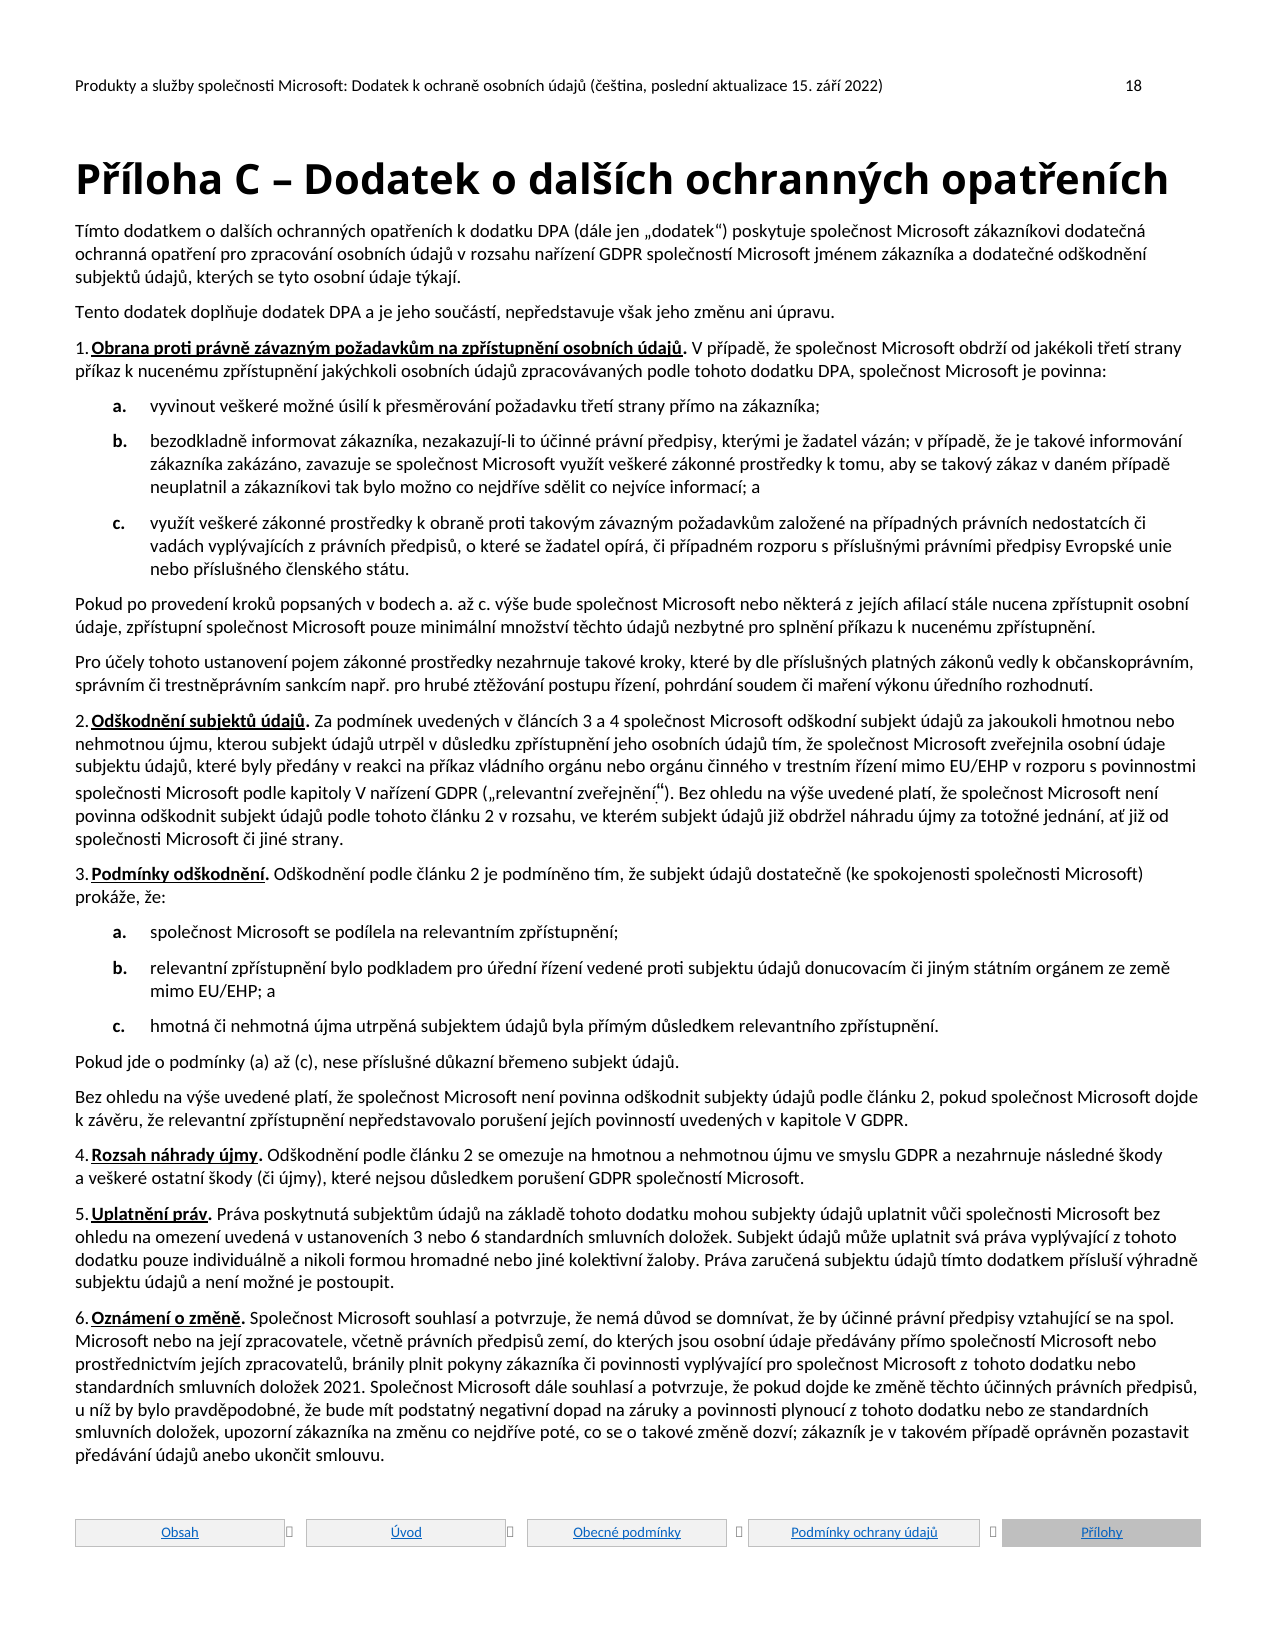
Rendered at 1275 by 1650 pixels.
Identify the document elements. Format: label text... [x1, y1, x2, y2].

list Tímto dodatkem o dalších ochranných opatřeních k dodatku DPA (dále jen „dodatek“) poskytuje společnost Microsoft zákazníkovi dodatečná ochranná opatření pro zpracování osobních údajů v rozsahu nařízení GDPR společností Microsoft jménem zákazníka a dodatečné odškodnění subjektů údajů, kterých se tyto osobní údaje týkají. [75, 219, 1200, 288]
list Pokud po provedení kroků popsaných v bodech a. až c. výše bude společnost Microsoft nebo některá z jejích afilací stále nucena zpřístupnit osobní údaje, zpřístupní společnost Microsoft pouze minimální množství těchto údajů nezbytné pro splnění příkazu k nucenému zpřístupnění. [75, 592, 1200, 638]
list Oznámení o změně. Společnost Microsoft souhlasí a potvrzuje, že nemá důvod se domnívat, že by účinné právní předpisy vztahující se na spol. Microsoft nebo na její zpracovatele, včetně právních předpisů zemí, do kterých jsou osobní údaje předávány přímo společností Microsoft nebo prostřednictvím jejích zpracovatelů, bránily plnit pokyny zákazníka či povinnosti vyplývající pro společnost Microsoft z tohoto dodatku nebo standardních smluvních doložek 2021. Společnost Microsoft dále souhlasí a potvrzuje, že pokud dojde ke změně těchto účinných právních předpisů, u níž by bylo pravděpodobné, že bude mít podstatný negativní dopad na záruky a povinnosti plynoucí z tohoto dodatku nebo ze standardních smluvních doložek, upozorní zákazníka na změnu co nejdříve poté, co se o takové změně dozví; zákazník je v takovém případě oprávněn pozastavit předávání údajů anebo ukončit smlouvu. [75, 1306, 1200, 1466]
list vyvinout veškeré možné úsilí k přesměrování požadavku třetí strany přímo na zákazníka; [112, 394, 1200, 417]
list Rozsah náhrady újmy. Odškodnění podle článku 2 se omezuje na hmotnou a nehmotnou újmu ve smyslu GDPR a nezahrnuje následné škody a veškeré ostatní škody (či újmy), které nejsou důsledkem porušení GDPR společností Microsoft. [75, 1143, 1200, 1189]
list společnost Microsoft se podílela na relevantním zpřístupnění; [112, 921, 1200, 943]
list Bez ohledu na výše uvedené platí, že společnost Microsoft není povinna odškodnit subjekty údajů podle článku 2, pokud společnost Microsoft dojde k závěru, že relevantní zpřístupnění nepředstavovalo porušení jejích povinností uvedených v kapitole V GDPR. [75, 1085, 1200, 1131]
list Obrana proti právně závazným požadavkům na zpřístupnění osobních údajů. V případě, že společnost Microsoft obdrží od jakékoli třetí strany příkaz k nucenému zpřístupnění jakýchkoli osobních údajů zpracovávaných podle tohoto dodatku DPA, společnost Microsoft je povinna: [75, 336, 1200, 382]
list využít veškeré zákonné prostředky k obraně proti takovým závazným požadavkům založené na případných právních nedostatcích či vadách vyplývajících z právních předpisů, o které se žadatel opírá, či případném rozporu s příslušnými právními předpisy Evropské unie nebo příslušného členského státu. [112, 511, 1200, 580]
list hmotná či nehmotná újma utrpěná subjektem údajů byla přímým důsledkem relevantního zpřístupnění. [112, 1014, 1200, 1037]
list relevantní zpřístupnění bylo podkladem pro úřední řízení vedené proti subjektu údajů donucovacím či jiným státním orgánem ze země mimo EU/EHP; a [112, 956, 1200, 1002]
list bezodkladně informovat zákazníka, nezakazují-li to účinné právní předpisy, kterými je žadatel vázán; v případě, že je takové informování zákazníka zakázáno, zavazuje se společnost Microsoft využít veškeré zákonné prostředky k tomu, aby se takový zákaz v daném případě neuplatnil a zákazníkovi tak bylo možno co nejdříve sdělit co nejvíce informací; a [112, 430, 1200, 498]
list Pokud jde o podmínky (a) až (c), nese příslušné důkazní břemeno subjekt údajů. [75, 1050, 1200, 1073]
list Pro účely tohoto ustanovení pojem zákonné prostředky nezahrnuje takové kroky, které by dle příslušných platných zákonů vedly k občanskoprávním, správním či trestněprávním sankcím např. pro hrubé ztěžování postupu řízení, pohrdání soudem či maření výkonu úředního rozhodnutí. [75, 651, 1200, 696]
list Odškodnění subjektů údajů. Za podmínek uvedených v článcích 3 a 4 společnost Microsoft odškodní subjekt údajů za jakoukoli hmotnou nebo nehmotnou újmu, kterou subjekt údajů utrpěl v důsledku zpřístupnění jeho osobních údajů tím, že společnost Microsoft zveřejnila osobní údaje subjektu údajů, které byly předány v reakci na příkaz vládního orgánu nebo orgánu činného v trestním řízení mimo EU/EHP v rozporu s povinnostmi společnosti Microsoft podle kapitoly V nařízení GDPR („relevantní zveřejněníׅ“). Bez ohledu na výše uvedené platí, že společnost Microsoft není povinna odškodnit subjekt údajů podle tohoto článku 2 v rozsahu, ve kterém subjekt údajů již obdržel náhradu újmy za totožné jednání, ať již od společnosti Microsoft či jiné strany. [75, 709, 1200, 850]
subtitle Příloha C – Dodatek o dalších ochranných opatřeních [75, 150, 1200, 207]
list Podmínky odškodnění. Odškodnění podle článku 2 je podmíněno tím, že subjekt údajů dostatečně (ke spokojenosti společnosti Microsoft) prokáže, že: [75, 862, 1200, 908]
list Uplatnění práv. Práva poskytnutá subjektům údajů na základě tohoto dodatku mohou subjekty údajů uplatnit vůči společnosti Microsoft bez ohledu na omezení uvedená v ustanoveních 3 nebo 6 standardních smluvních doložek. Subjekt údajů může uplatnit svá práva vyplývající z tohoto dodatku pouze individuálně a nikoli formou hromadné nebo jiné kolektivní žaloby. Práva zaručená subjektu údajů tímto dodatkem přísluší výhradně subjektu údajů a není možné je postoupit. [75, 1202, 1200, 1293]
list Tento dodatek doplňuje dodatek DPA a je jeho součástí, nepředstavuje však jeho změnu ani úpravu. [75, 301, 1200, 323]
